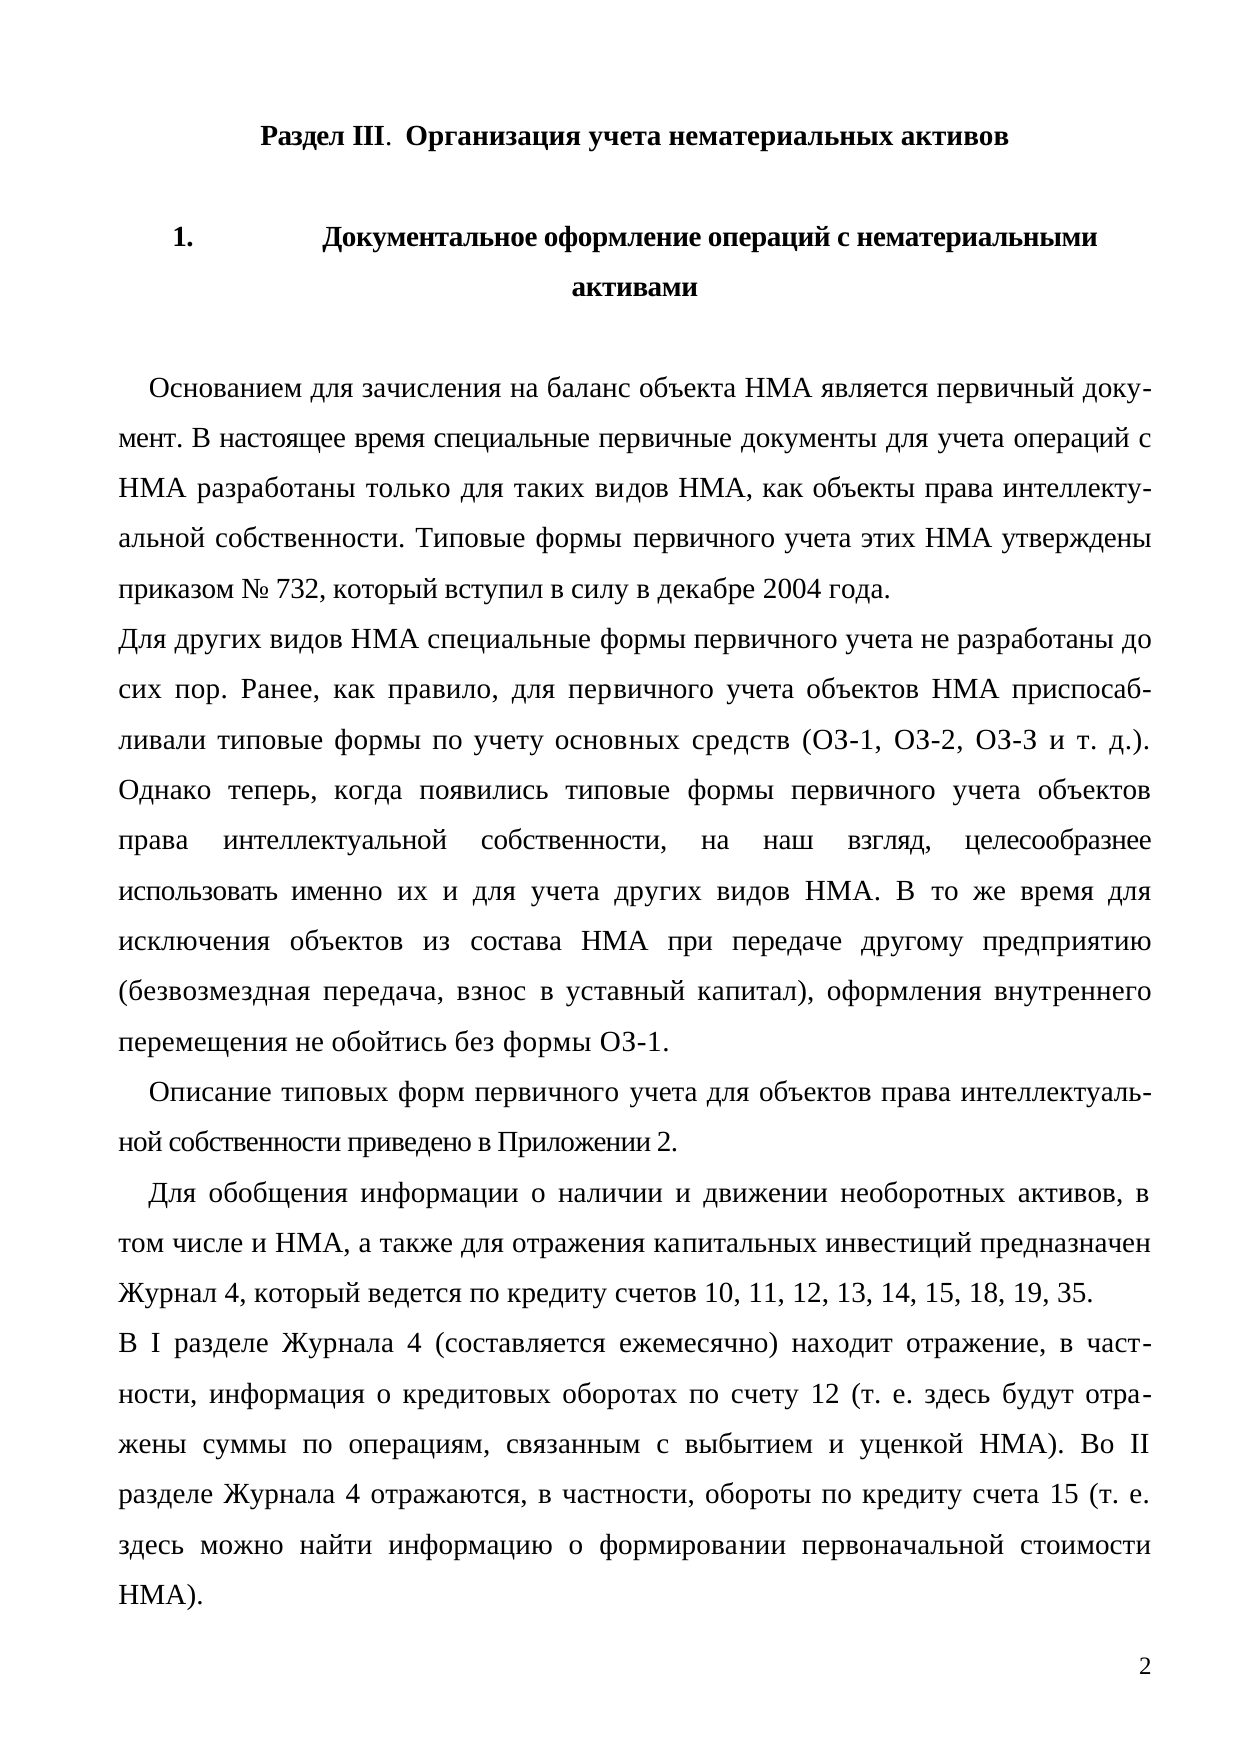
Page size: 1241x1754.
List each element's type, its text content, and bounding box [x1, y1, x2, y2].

text В I разделе Журнала 4 (составляется ежемесячно) находит отражение, в частности, информация о кредитовых оборотах по счету 12 (т. е. здесь будут отражены суммы по операциям, связанным с выбытием и уценкой НМА). Во II разделе Журнала 4 отражаются, в частности, обороты по кредиту счета 15 (т. е. здесь можно найти информацию о формировании первоначальной стоимости НМА). [118, 1326, 1152, 1611]
text Для обобщения информации о наличии и движении необоротных активов, в том числе и НМА, а также для отражения капитальных инвестиций предназначен Журнал 4, который ведется по кредиту счетов 10, 11, 12, 13, 14, 15, 18, 19, 35. [118, 1175, 1152, 1309]
text Основанием для зачисления на баланс объекта НМА является первичный документ. В настоящее время специальные первичные документы для учета операций с НМА разработаны только для таких видов НМА, как объекты права интеллектуальной собственности. Типовые формы первичного учета этих НМА утверждены приказом № 732, который вступил в силу в декабре 2004 года. [118, 370, 1152, 604]
list Документальное оформление операций с нематериальными активами [118, 219, 1152, 303]
text Раздел III. Организация учета нематериальных активов [118, 118, 1152, 152]
text Для других видов НМА специальные формы первичного учета не разработаны до сих пор. Ранее, как правило, для первичного учета объектов НМА приспосабливали типовые формы по учету основных средств (ОЗ-1, ОЗ-2, ОЗ-З и т. д.). Однако теперь, когда появились типовые формы первичного учета объектов права интеллектуальной собственности, на наш взгляд, целесообразнее использовать именно их и для учета других видов НМА. В то же время для исключения объектов из состава НМА при передаче другому предприятию (безвозмездная передача, взнос в уставный капитал), оформления внутреннего перемещения не обойтись без формы ОЗ-1. [118, 621, 1152, 1057]
text Описание типовых форм первичного учета для объектов права интеллектуальной собственности приведено в Приложении 2. [118, 1074, 1152, 1158]
